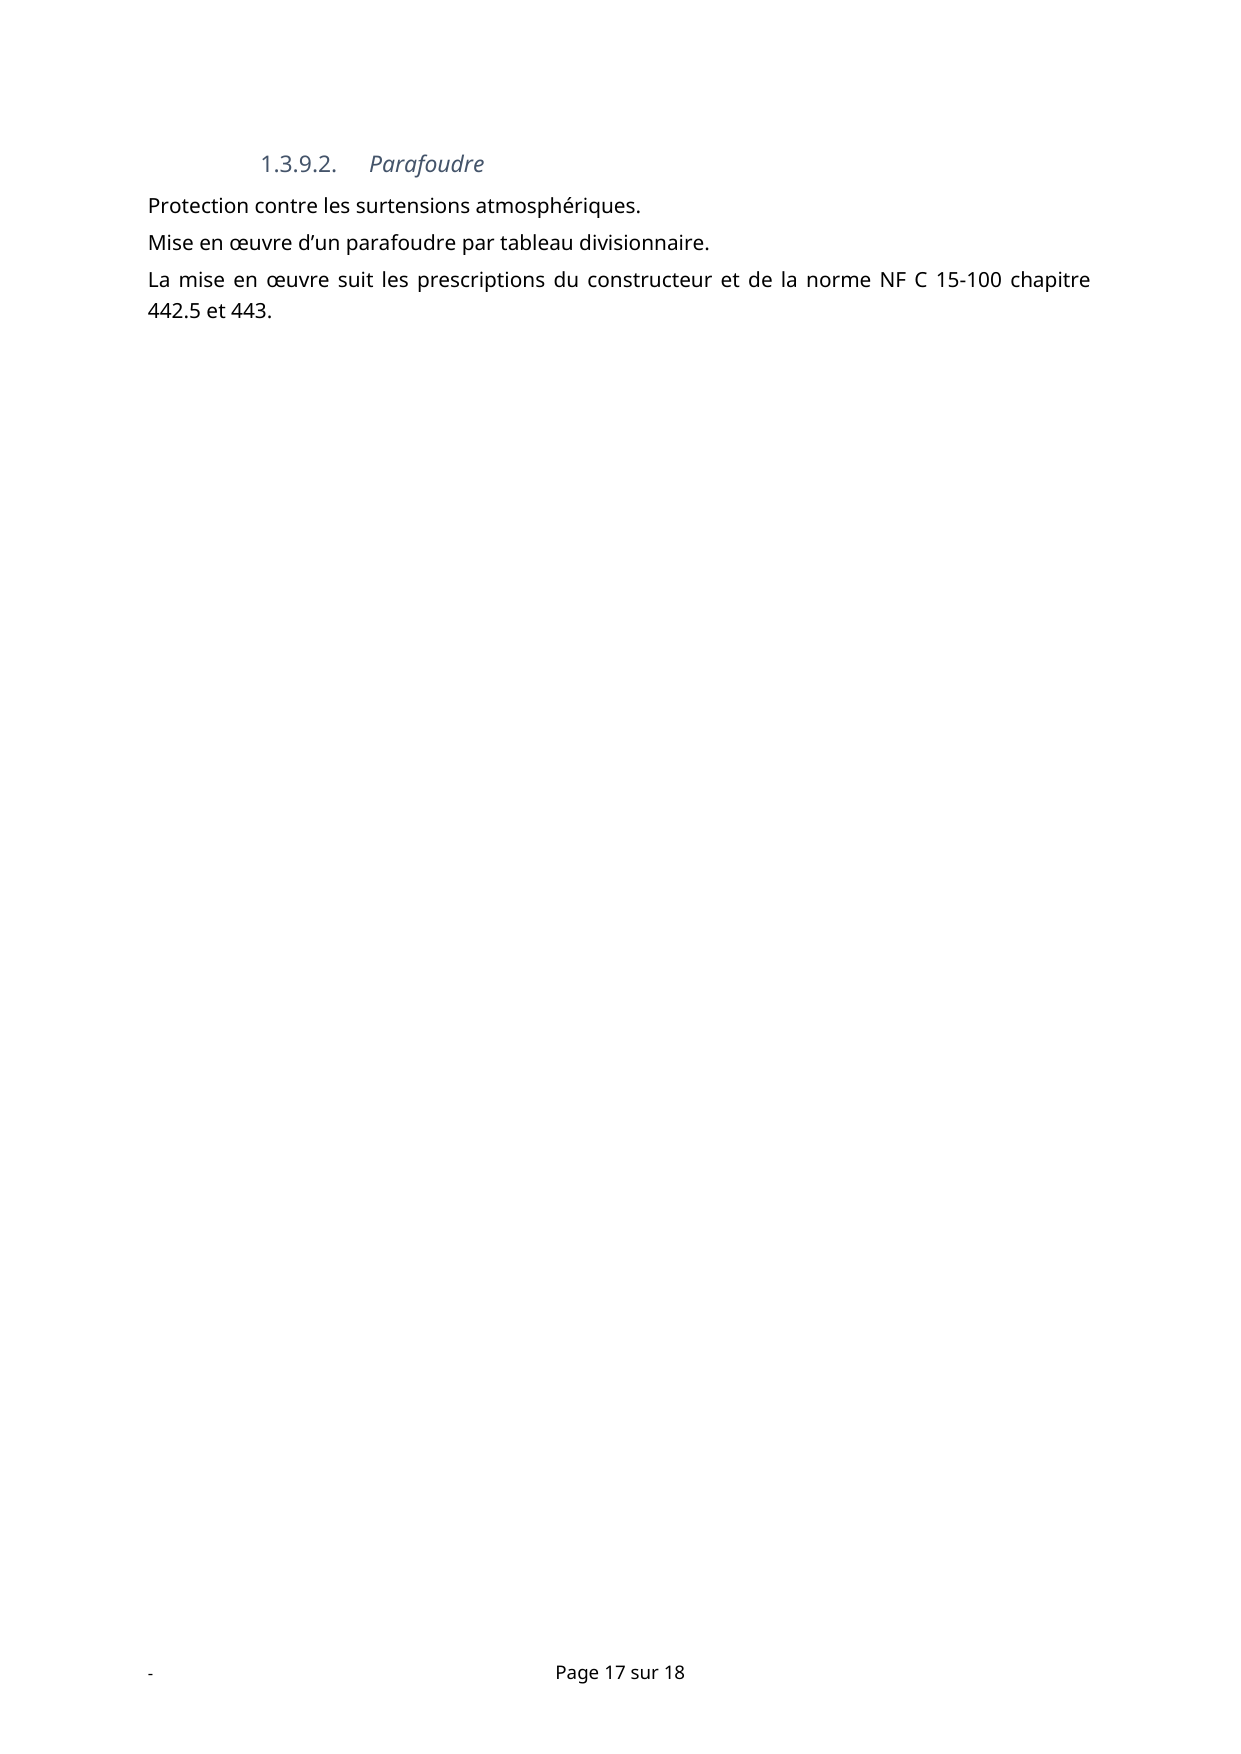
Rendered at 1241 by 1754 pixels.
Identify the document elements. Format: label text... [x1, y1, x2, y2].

text La mise en œuvre suit les prescriptions du constructeur et de la norme NF C 15-100 chapitre 442.5 et 443. [148, 265, 1093, 324]
text Protection contre les surtensions atmosphériques. [148, 191, 1093, 220]
text Mise en œuvre d’un parafoudre par tableau divisionnaire. [148, 228, 1093, 257]
subtitle Parafoudre [260, 148, 1093, 179]
